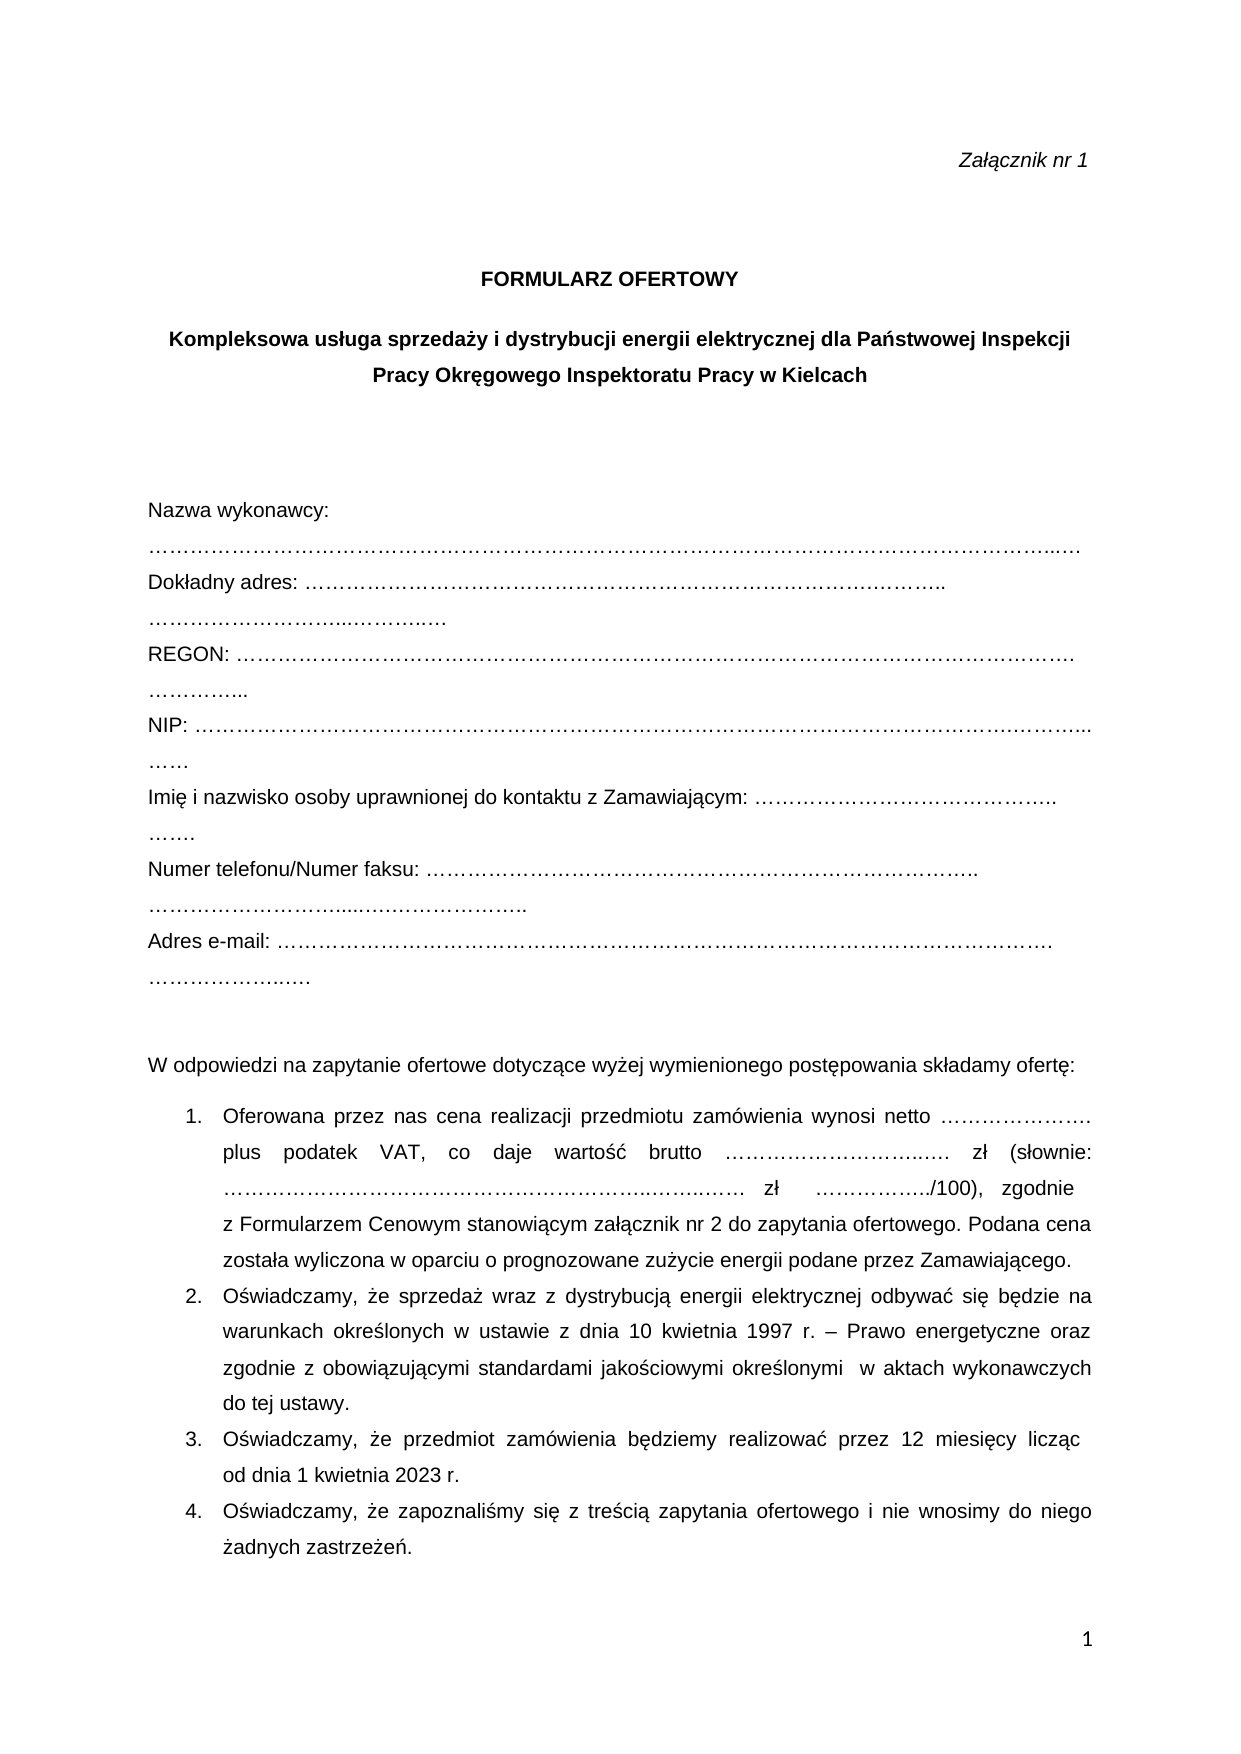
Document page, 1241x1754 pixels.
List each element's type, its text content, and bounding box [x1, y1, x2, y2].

text FORMULARZ OFERTOWY [481, 267, 1093, 291]
text REGON: ………………………………………………………………………………………………………….…………... [148, 641, 1093, 701]
text Kompleksowa usługa sprzedaży i dystrybucji energii elektrycznej dla Państwowej Inspekcji Pracy Okręgowego Inspektoratu Pracy w Kielcach [148, 326, 1093, 386]
text Załącznik nr 1 [885, 148, 1093, 172]
list Oświadczamy, że przedmiot zamówienia będziemy realizować przez 12 miesięcy licząc od dnia 1 kwietnia 2023 r. [185, 1427, 1093, 1487]
text Adres e-mail: ………………………………………………………………………………………………….………………..…. [148, 929, 1093, 989]
list Oferowana przez nas cena realizacji przedmiotu zamówienia wynosi netto …………………. plus podatek VAT, co daje wartość brutto ………………………..…. zł (słownie: ……………………………………………………..……..…… zł ……………../100), zgodnie z Formularzem Cenowym stanowiącym załącznik nr 2 do zapytania ofertowego. Podana cena została wyliczona w oparciu o prognozowane zużycie energii podane przez Zamawiającego. [185, 1104, 1093, 1271]
text Numer telefonu/Numer faksu: ……………………………………………………………………..……………………….....….……………….. [148, 857, 1093, 917]
text Dokładny adres: ……………………………………………………………………….………..………………………...………..… [148, 569, 1093, 629]
text W odpowiedzi na zapytanie ofertowe dotyczące wyżej wymienionego postępowania składamy ofertę: [148, 1049, 1093, 1079]
text NIP: ……………………………………………………………………………………………………….………...…… [148, 713, 1093, 773]
text Nazwa wykonawcy: …………………………………………………………………………………………………………………...… [148, 498, 1093, 558]
list Oświadczamy, że zapoznaliśmy się z treścią zapytania ofertowego i nie wnosimy do niego żadnych zastrzeżeń. [185, 1499, 1093, 1559]
list Oświadczamy, że sprzedaż wraz z dystrybucją energii elektrycznej odbywać się będzie na warunkach określonych w ustawie z dnia 10 kwietnia 1997 r. – Prawo energetyczne oraz zgodnie z obowiązującymi standardami jakościowymi określonymi w aktach wykonawczych do tej ustawy. [185, 1283, 1093, 1415]
text Imię i nazwisko osoby uprawnionej do kontaktu z Zamawiającym: ……………………………………..……. [148, 785, 1093, 845]
